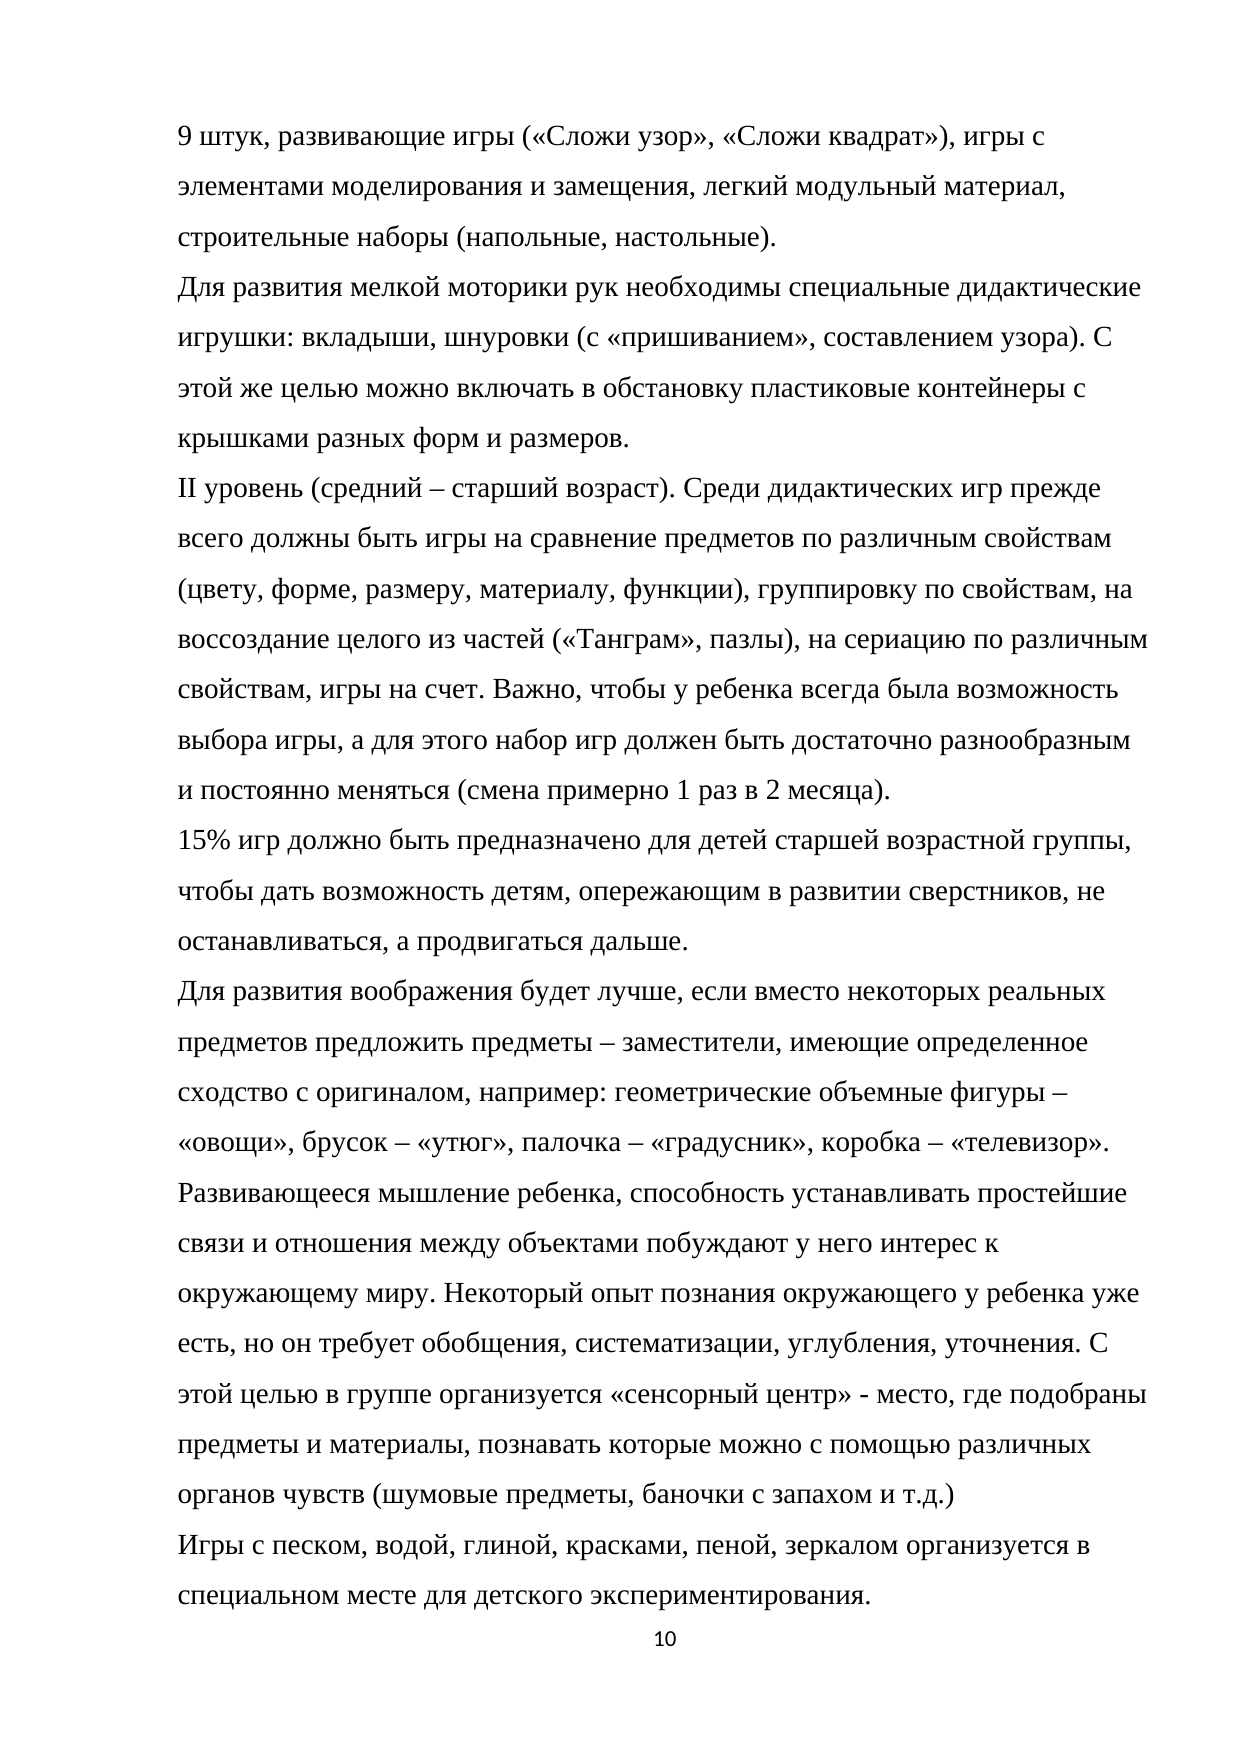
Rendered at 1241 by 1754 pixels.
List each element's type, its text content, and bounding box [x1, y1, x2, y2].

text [177, 118, 1152, 252]
text Игры с песком, водой, глиной, красками, пеной, зеркалом организуется в специальном месте для детского экспериментирования. [177, 1527, 1152, 1611]
text Для развития мелкой моторики рук необходимы специальные дидактические игрушки: вкладыши, шнуровки (с «пришиванием», составлением узора). С этой же целью можно включать в обстановку пластиковые контейнеры с крышками разных форм и размеров. [177, 269, 1152, 453]
text II уровень (средний – старший возраст). Среди дидактических игр прежде всего должны быть игры на сравнение предметов по различным свойствам (цвету, форме, размеру, материалу, функции), группировку по свойствам, на воссоздание целого из частей («Танграм», пазлы), на сериацию по различным свойствам, игры на счет. Важно, чтобы у ребенка всегда была возможность выбора игры, а для этого набор игр должен быть достаточно разнообразным и постоянно меняться (смена примерно 1 раз в 2 месяца). [177, 470, 1152, 806]
text 15% игр должно быть предназначено для детей старшей возрастной группы, чтобы дать возможность детям, опережающим в развитии сверстников, не останавливаться, а продвигаться дальше. [177, 822, 1152, 957]
text Развивающееся мышление ребенка, способность устанавливать простейшие связи и отношения между объектами побуждают у него интерес к окружающему миру. Некоторый опыт познания окружающего у ребенка уже есть, но он требует обобщения, систематизации, углубления, уточнения. С этой целью в группе организуется «сенсорный центр» - место, где подобраны предметы и материалы, познавать которые можно с помощью различных органов чувств (шумовые предметы, баночки с запахом и т.д.) [177, 1175, 1152, 1510]
text Для развития воображения будет лучше, если вместо некоторых реальных предметов предложить предметы – заместители, имеющие определенное сходство с оригиналом, например: геометрические объемные фигуры – «овощи», брусок – «утюг», палочка – «градусник», коробка – «телевизор». [177, 973, 1152, 1158]
